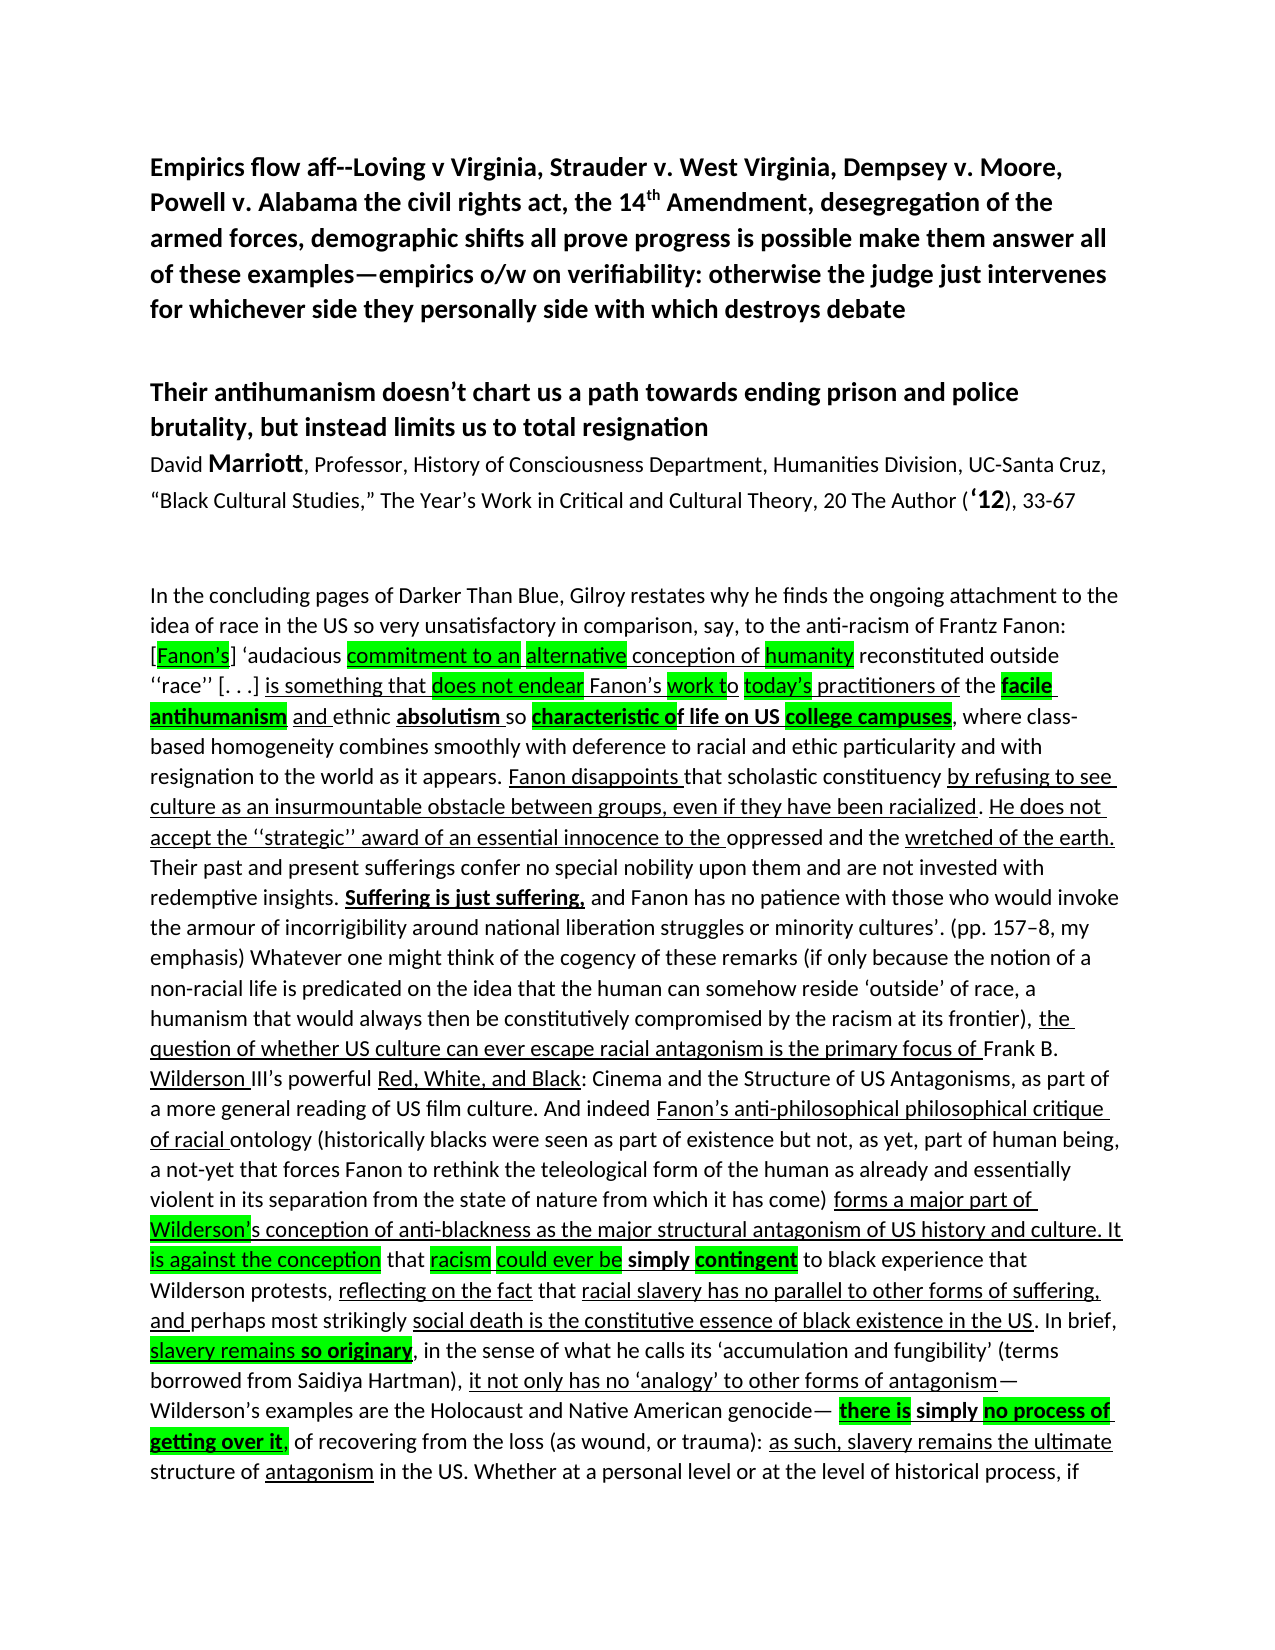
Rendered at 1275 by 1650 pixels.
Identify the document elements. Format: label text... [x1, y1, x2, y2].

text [150, 581, 1125, 1485]
text David Marriott, Professor, History of Consciousness Department, Humanities Division, UC-Santa Cruz, “Black Cultural Studies,” The Year’s Work in Critical and Cultural Theory, 20 The Author (‘12), 33-67 [150, 446, 1125, 515]
subtitle Empirics flow aff--Loving v Virginia, Strauder v. West Virginia, Dempsey v. Moore, Powell v. Alabama the civil rights act, the 14th Amendment, desegregation of the armed forces, demographic shifts all prove progress is possible make them answer all of these examples—empirics o/w on verifiability: otherwise the judge just intervenes for whichever side they personally side with which destroys debate [150, 150, 1125, 326]
subtitle Their antihumanism doesn’t chart us a path towards ending prison and police brutality, but instead limits us to total resignation [150, 375, 1125, 444]
